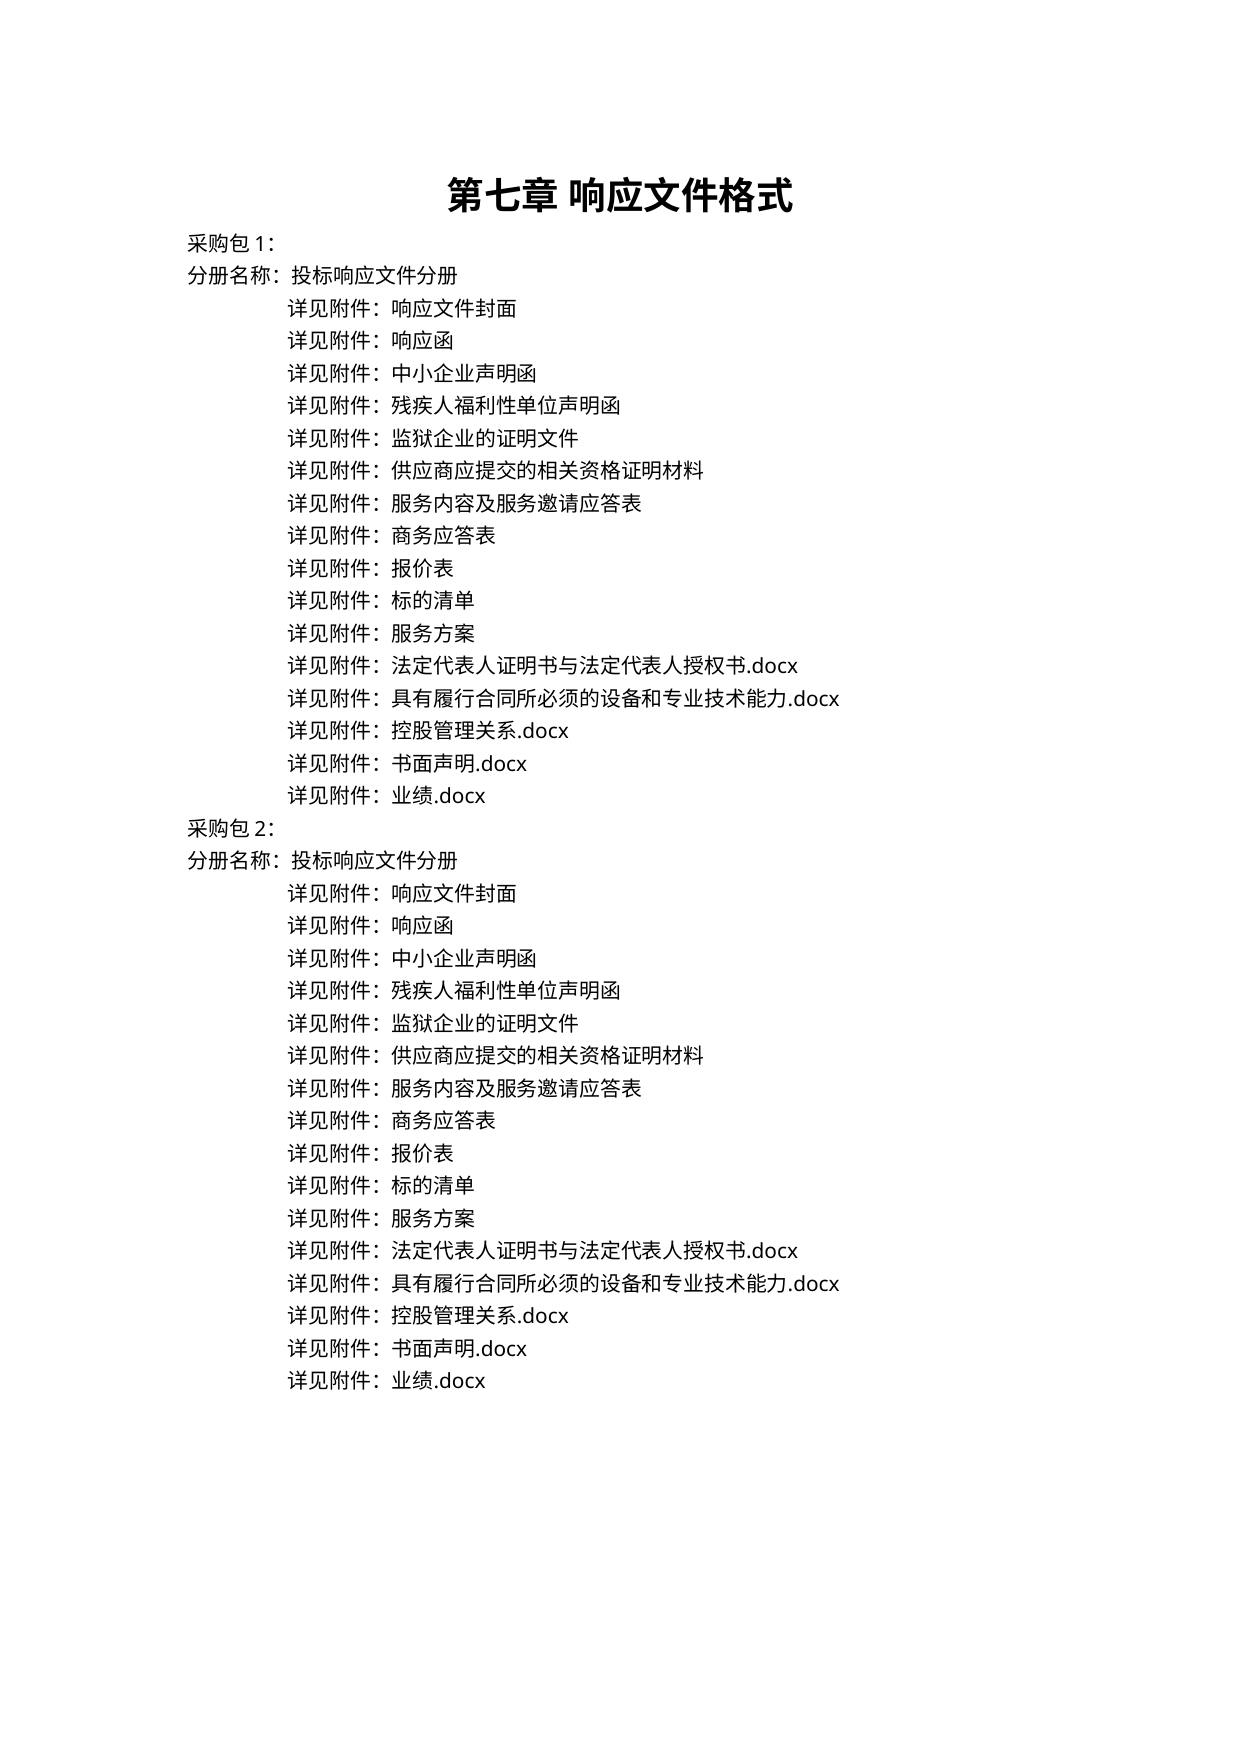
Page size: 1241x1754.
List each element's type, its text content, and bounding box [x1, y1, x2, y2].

text 详见附件：标的清单 [187, 1169, 1053, 1202]
text 详见附件：监狱企业的证明文件 [187, 422, 1053, 454]
text 详见附件：业绩.docx [187, 1364, 1053, 1397]
text 详见附件：供应商应提交的相关资格证明材料 [187, 454, 1053, 487]
text 详见附件：商务应答表 [187, 519, 1053, 552]
text 详见附件：业绩.docx [187, 779, 1053, 812]
text 详见附件：控股管理关系.docx [187, 1299, 1053, 1332]
text 详见附件：法定代表人证明书与法定代表人授权书.docx [187, 649, 1053, 682]
text 详见附件：报价表 [187, 552, 1053, 584]
text 详见附件：响应文件封面 [187, 877, 1053, 909]
text 详见附件：服务方案 [187, 1202, 1053, 1234]
text 详见附件：具有履行合同所必须的设备和专业技术能力.docx [187, 682, 1053, 714]
text 详见附件：残疾人福利性单位声明函 [187, 974, 1053, 1007]
text 分册名称：投标响应文件分册 [187, 259, 1053, 292]
text 分册名称：投标响应文件分册 [187, 844, 1053, 877]
text 详见附件：中小企业声明函 [187, 357, 1053, 389]
text 详见附件：服务内容及服务邀请应答表 [187, 1072, 1053, 1104]
text 详见附件：响应函 [187, 324, 1053, 357]
text 第七章 响应文件格式 [187, 162, 1053, 227]
text 详见附件：供应商应提交的相关资格证明材料 [187, 1039, 1053, 1072]
text 采购包2： [187, 812, 1053, 844]
text 详见附件：商务应答表 [187, 1104, 1053, 1137]
text 详见附件：法定代表人证明书与法定代表人授权书.docx [187, 1234, 1053, 1267]
text 详见附件：书面声明.docx [187, 747, 1053, 779]
text 详见附件：响应文件封面 [187, 292, 1053, 324]
text 详见附件：监狱企业的证明文件 [187, 1007, 1053, 1039]
text 采购包1： [187, 227, 1053, 259]
text 详见附件：中小企业声明函 [187, 942, 1053, 974]
text 详见附件：书面声明.docx [187, 1332, 1053, 1364]
text 详见附件：服务方案 [187, 617, 1053, 649]
text 详见附件：响应函 [187, 909, 1053, 942]
text 详见附件：具有履行合同所必须的设备和专业技术能力.docx [187, 1267, 1053, 1299]
text 详见附件：残疾人福利性单位声明函 [187, 389, 1053, 422]
text 详见附件：控股管理关系.docx [187, 714, 1053, 747]
text 详见附件：报价表 [187, 1137, 1053, 1169]
text 详见附件：标的清单 [187, 584, 1053, 617]
text 详见附件：服务内容及服务邀请应答表 [187, 487, 1053, 519]
